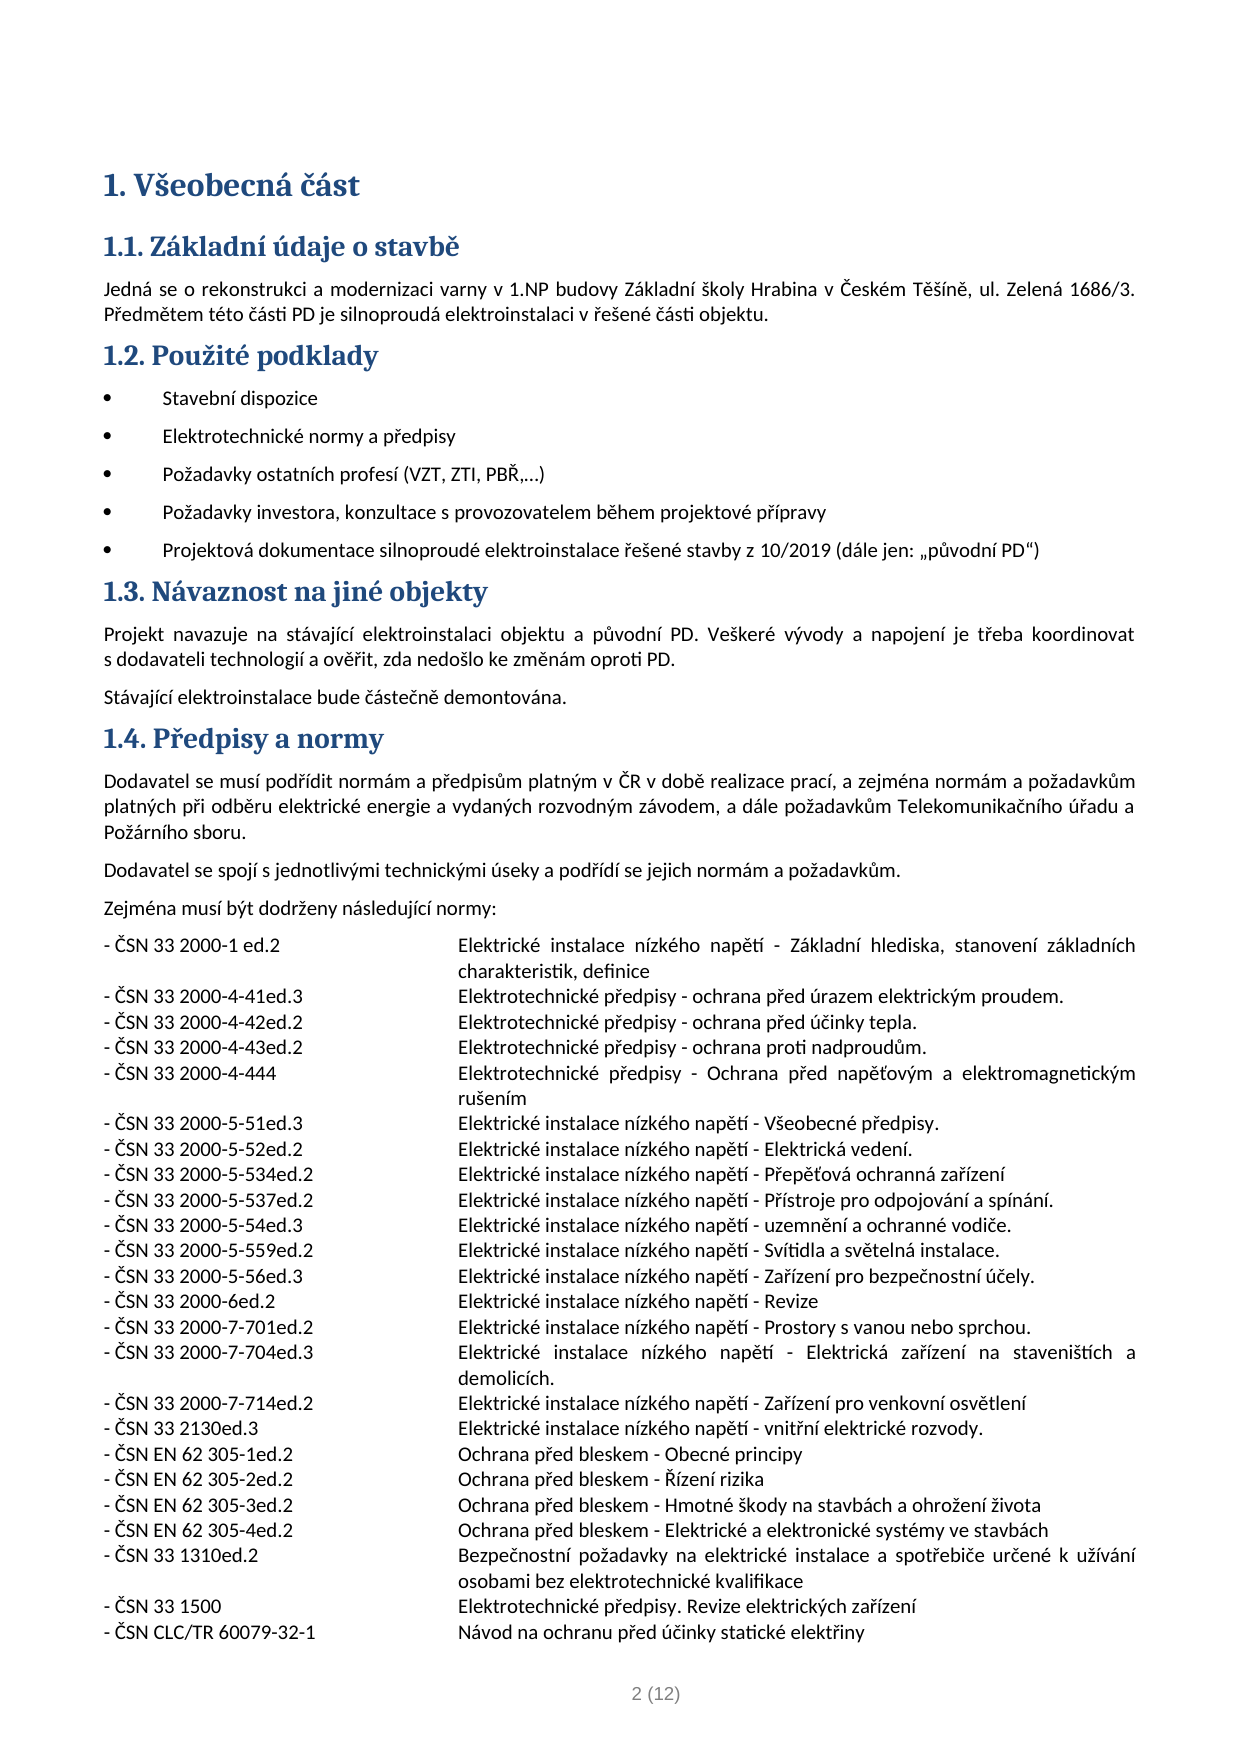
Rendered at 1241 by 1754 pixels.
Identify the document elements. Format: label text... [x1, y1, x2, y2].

subtitle Předpisy a normy [103, 722, 1137, 756]
text - ČSN 33 2000-5-537ed.2 Elektrické instalace nízkého napětí - Přístroje pro odpojování a spínání. [103, 1187, 1137, 1212]
list Stavební dispozice [103, 385, 1137, 411]
text - ČSN 33 2000-5-534ed.2 Elektrické instalace nízkého napětí - Přepěťová ochranná zařízení [103, 1161, 1137, 1187]
text Dodavatel se spojí s jednotlivými technickými úseky a podřídí se jejich normám a požadavkům. [103, 857, 1137, 882]
text Projekt navazuje na stávající elektroinstalaci objektu a původní PD. Veškeré vývody a napojení je třeba koordinovat s dodavateli technologií a ověřit, zda nedošlo ke změnám oproti PD. [103, 621, 1137, 672]
text - ČSN 33 2000-4-42ed.2 Elektrotechnické předpisy - ochrana před účinky tepla. [103, 1009, 1137, 1034]
text - ČSN 33 2000-5-54ed.3 Elektrické instalace nízkého napětí - uzemnění a ochranné vodiče. [103, 1212, 1137, 1238]
text - ČSN 33 2000-7-714ed.2 Elektrické instalace nízkého napětí - Zařízení pro venkovní osvětlení [103, 1390, 1137, 1416]
subtitle Všeobecná část [103, 166, 1137, 205]
text - ČSN 33 2000-4-444 Elektrotechnické předpisy - Ochrana před napěťovým a elektromagnetickým rušením [103, 1060, 1137, 1111]
text - ČSN 33 2000-4-43ed.2 Elektrotechnické předpisy - ochrana proti nadproudům. [103, 1034, 1137, 1060]
text - ČSN 33 2130ed.3 Elektrické instalace nízkého napětí - vnitřní elektrické rozvody. [103, 1416, 1137, 1441]
text - ČSN 33 1310ed.2 Bezpečnostní požadavky na elektrické instalace a spotřebiče určené k užívání osobami bez elektrotechnické kvalifikace [103, 1543, 1137, 1593]
text - ČSN 33 2000-5-52ed.2 Elektrické instalace nízkého napětí - Elektrická vedení. [103, 1136, 1137, 1161]
list Požadavky ostatních profesí (VZT, ZTI, PBŘ,…) [103, 461, 1137, 486]
text - ČSN 33 2000-1 ed.2 Elektrické instalace nízkého napětí - Základní hlediska, stanovení základních charakteristik, definice [103, 933, 1137, 983]
text - ČSN 33 2000-5-51ed.3 Elektrické instalace nízkého napětí - Všeobecné předpisy. [103, 1111, 1137, 1136]
subtitle Základní údaje o stavbě [103, 230, 1137, 263]
subtitle Použité podklady [103, 339, 1137, 373]
text - ČSN 33 2000-6ed.2 Elektrické instalace nízkého napětí - Revize [103, 1288, 1137, 1314]
text - ČSN 33 2000-7-701ed.2 Elektrické instalace nízkého napětí - Prostory s vanou nebo sprchou. [103, 1314, 1137, 1339]
list Elektrotechnické normy a předpisy [103, 423, 1137, 448]
text Stávající elektroinstalace bude částečně demontována. [103, 684, 1137, 709]
text Zejména musí být dodrženy následující normy: [103, 895, 1137, 920]
text - ČSN 33 2000-5-559ed.2 Elektrické instalace nízkého napětí - Svítidla a světelná instalace. [103, 1238, 1137, 1263]
text - ČSN 33 2000-4-41ed.3 Elektrotechnické předpisy - ochrana před úrazem elektrickým proudem. [103, 983, 1137, 1009]
text Jedná se o rekonstrukci a modernizaci varny v 1.NP budovy Základní školy Hrabina v Českém Těšíně, ul. Zelená 1686/3. Předmětem této části PD je silnoproudá elektroinstalaci v řešené části objektu. [103, 276, 1137, 327]
subtitle Návaznost na jiné objekty [103, 575, 1137, 608]
text - ČSN EN 62 305-1ed.2 Ochrana před bleskem - Obecné principy [103, 1441, 1137, 1466]
text - ČSN 33 2000-5-56ed.3 Elektrické instalace nízkého napětí - Zařízení pro bezpečnostní účely. [103, 1263, 1137, 1288]
text - ČSN 33 2000-7-704ed.3 Elektrické instalace nízkého napětí - Elektrická zařízení na staveništích a demolicích. [103, 1339, 1137, 1390]
text - ČSN EN 62 305-3ed.2 Ochrana před bleskem - Hmotné škody na stavbách a ohrožení života [103, 1492, 1137, 1517]
list Požadavky investora, konzultace s provozovatelem během projektové přípravy [103, 499, 1137, 524]
text Dodavatel se musí podřídit normám a předpisům platným v ČR v době realizace prací, a zejména normám a požadavkům platných při odběru elektrické energie a vydaných rozvodným závodem, a dále požadavkům Telekomunikačního úřadu a Požárního sboru. [103, 768, 1137, 844]
text - ČSN EN 62 305-4ed.2 Ochrana před bleskem - Elektrické a elektronické systémy ve stavbách [103, 1517, 1137, 1543]
text - ČSN CLC/TR 60079-32-1 Návod na ochranu před účinky statické elektřiny [103, 1619, 1137, 1644]
text - ČSN 33 1500 Elektrotechnické předpisy. Revize elektrických zařízení [103, 1593, 1137, 1619]
text - ČSN EN 62 305-2ed.2 Ochrana před bleskem - Řízení rizika [103, 1466, 1137, 1492]
list Projektová dokumentace silnoproudé elektroinstalace řešené stavby z 10/2019 (dále jen: „původní PD“) [103, 537, 1137, 562]
